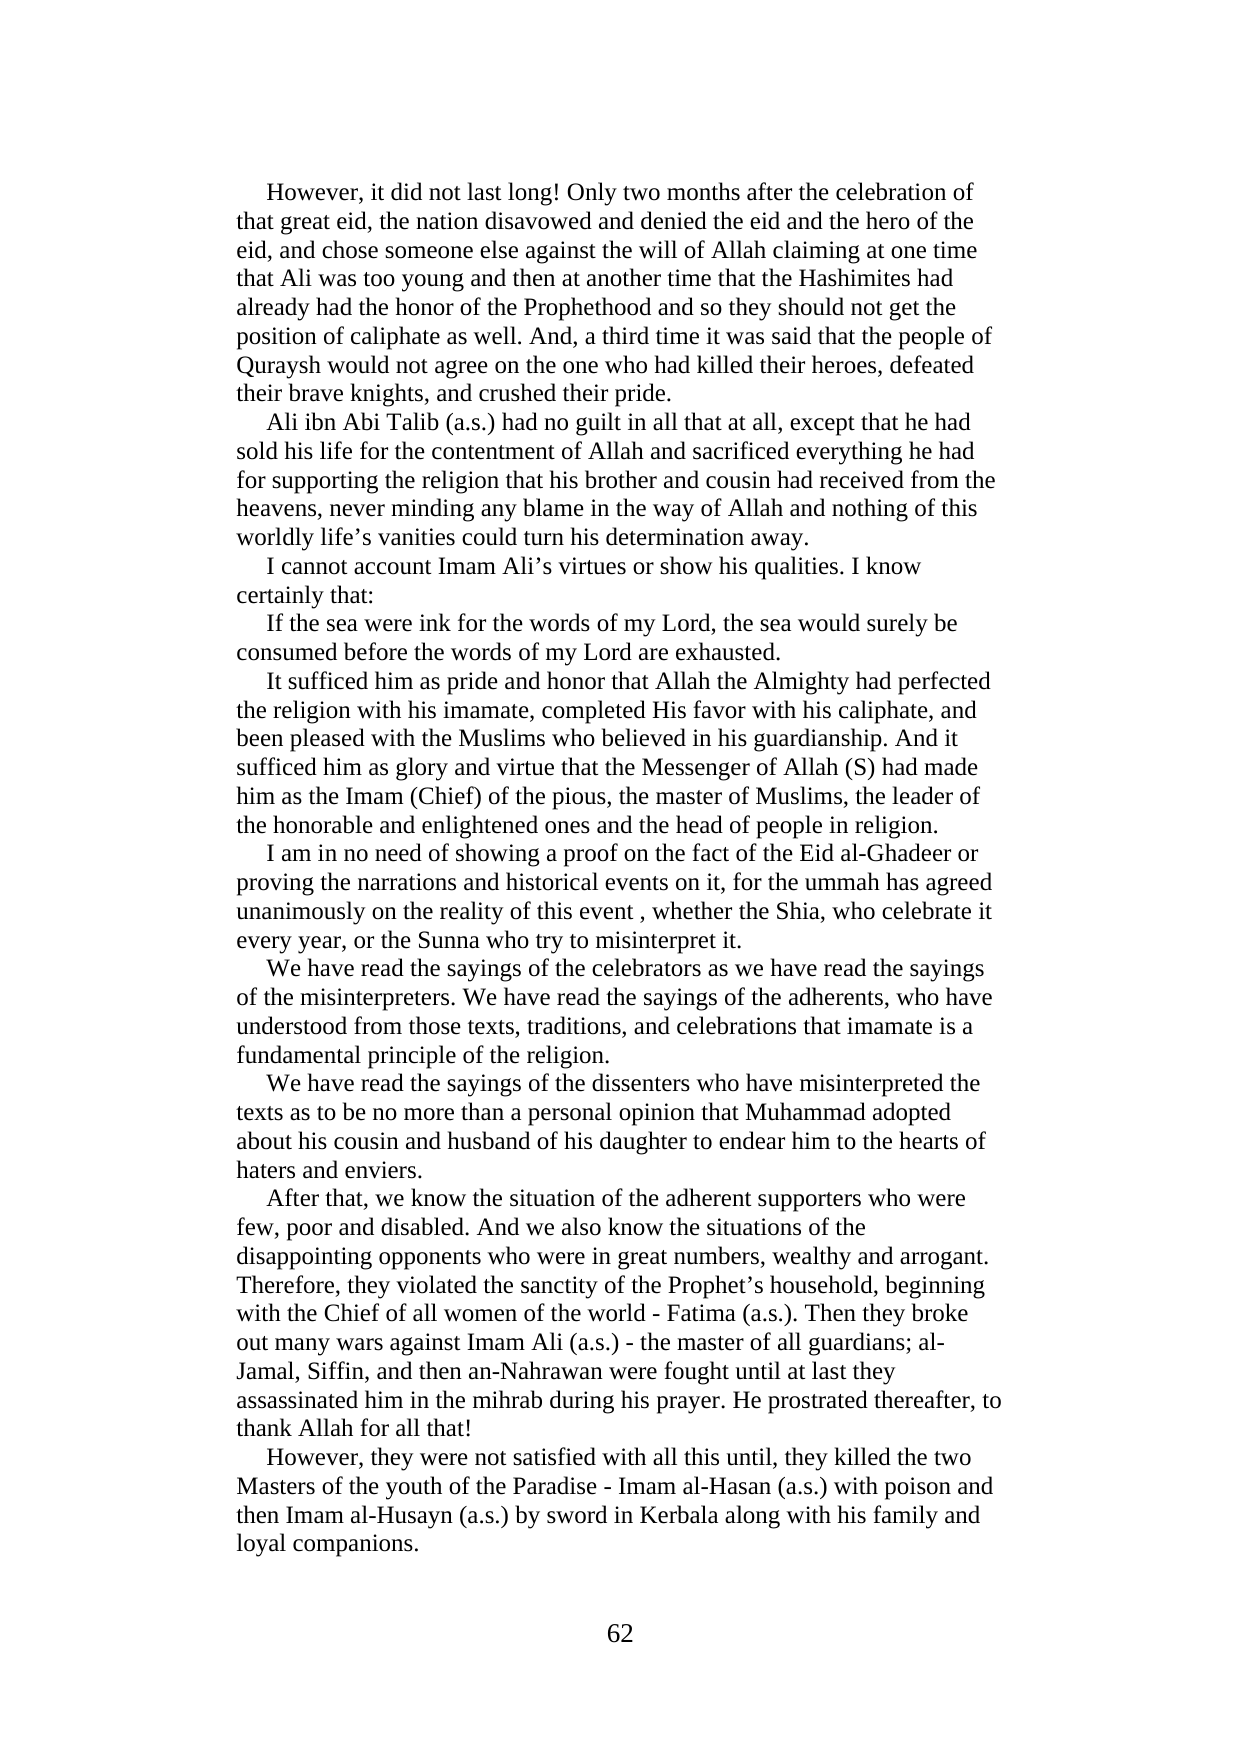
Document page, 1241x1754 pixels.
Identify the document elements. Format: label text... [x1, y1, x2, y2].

text We have read the sayings of the dissenters who have misinterpreted the texts as to be no more than a personal opinion that Muhammad adopted about his cousin and husband of his daughter to endear him to the hearts of haters and enviers. [236, 1068, 1004, 1183]
text I cannot account Imam Ali’s virtues or show his qualities. I know certainly that: [236, 551, 1004, 608]
text However, they were not satisfied with all this until, they killed the two Masters of the youth of the Paradise - Imam al-Hasan (a.s.) with poison and then Imam al-Husayn (a.s.) by sword in Kerbala along with his family and loyal companions. [236, 1442, 1004, 1557]
text It sufficed him as pride and honor that Allah the Almighty had perfected the religion with his imamate, completed His favor with his caliphate, and been pleased with the Muslims who believed in his guardianship. And it sufficed him as glory and virtue that the Messenger of Allah (S) had made him as the Imam (Chief) of the pious, the master of Muslims, the leader of the honorable and enlightened ones and the head of people in religion. [236, 666, 1004, 838]
text However, it did not last long! Only two months after the celebration of that great eid, the nation disavowed and denied the eid and the hero of the eid, and chose someone else against the will of Allah claiming at one time that Ali was too young and then at another time that the Hashimites had already had the honor of the Prophethood and so they should not get the position of caliphate as well. And, a third time it was said that the people of Quraysh would not agree on the one who had killed their heroes, defeated their brave knights, and crushed their pride. [236, 177, 1004, 407]
text We have read the sayings of the celebrators as we have read the sayings of the misinterpreters. We have read the sayings of the adherents, who have understood from those texts, traditions, and celebrations that imamate is a fundamental principle of the religion. [236, 953, 1004, 1068]
text I am in no need of showing a proof on the fact of the Eid al-Ghadeer or proving the narrations and historical events on it, for the ummah has agreed unanimously on the reality of this event , whether the Shia, who celebrate it every year, or the Sunna who try to misinterpret it. [236, 838, 1004, 953]
text After that, we know the situation of the adherent supporters who were few, poor and disabled. And we also know the situations of the disappointing opponents who were in great numbers, wealthy and arrogant. Therefore, they violated the sanctity of the Prophet’s household, beginning with the Chief of all women of the world - Fatima (a.s.). Then they broke out many wars against Imam Ali (a.s.) - the master of all guardians; al-Jamal, Siffin, and then an-Nahrawan were fought until at last they assassinated him in the mihrab during his prayer. He prostrated thereafter, to thank Allah for all that! [236, 1183, 1004, 1442]
text If the sea were ink for the words of my Lord, the sea would surely be consumed before the words of my Lord are exhausted. [236, 608, 1004, 666]
text Ali ibn Abi Talib (a.s.) had no guilt in all that at all, except that he had sold his life for the contentment of Allah and sacrificed everything he had for supporting the religion that his brother and cousin had received from the heavens, never minding any blame in the way of Allah and nothing of this worldly life’s vanities could turn his determination away. [236, 407, 1004, 551]
